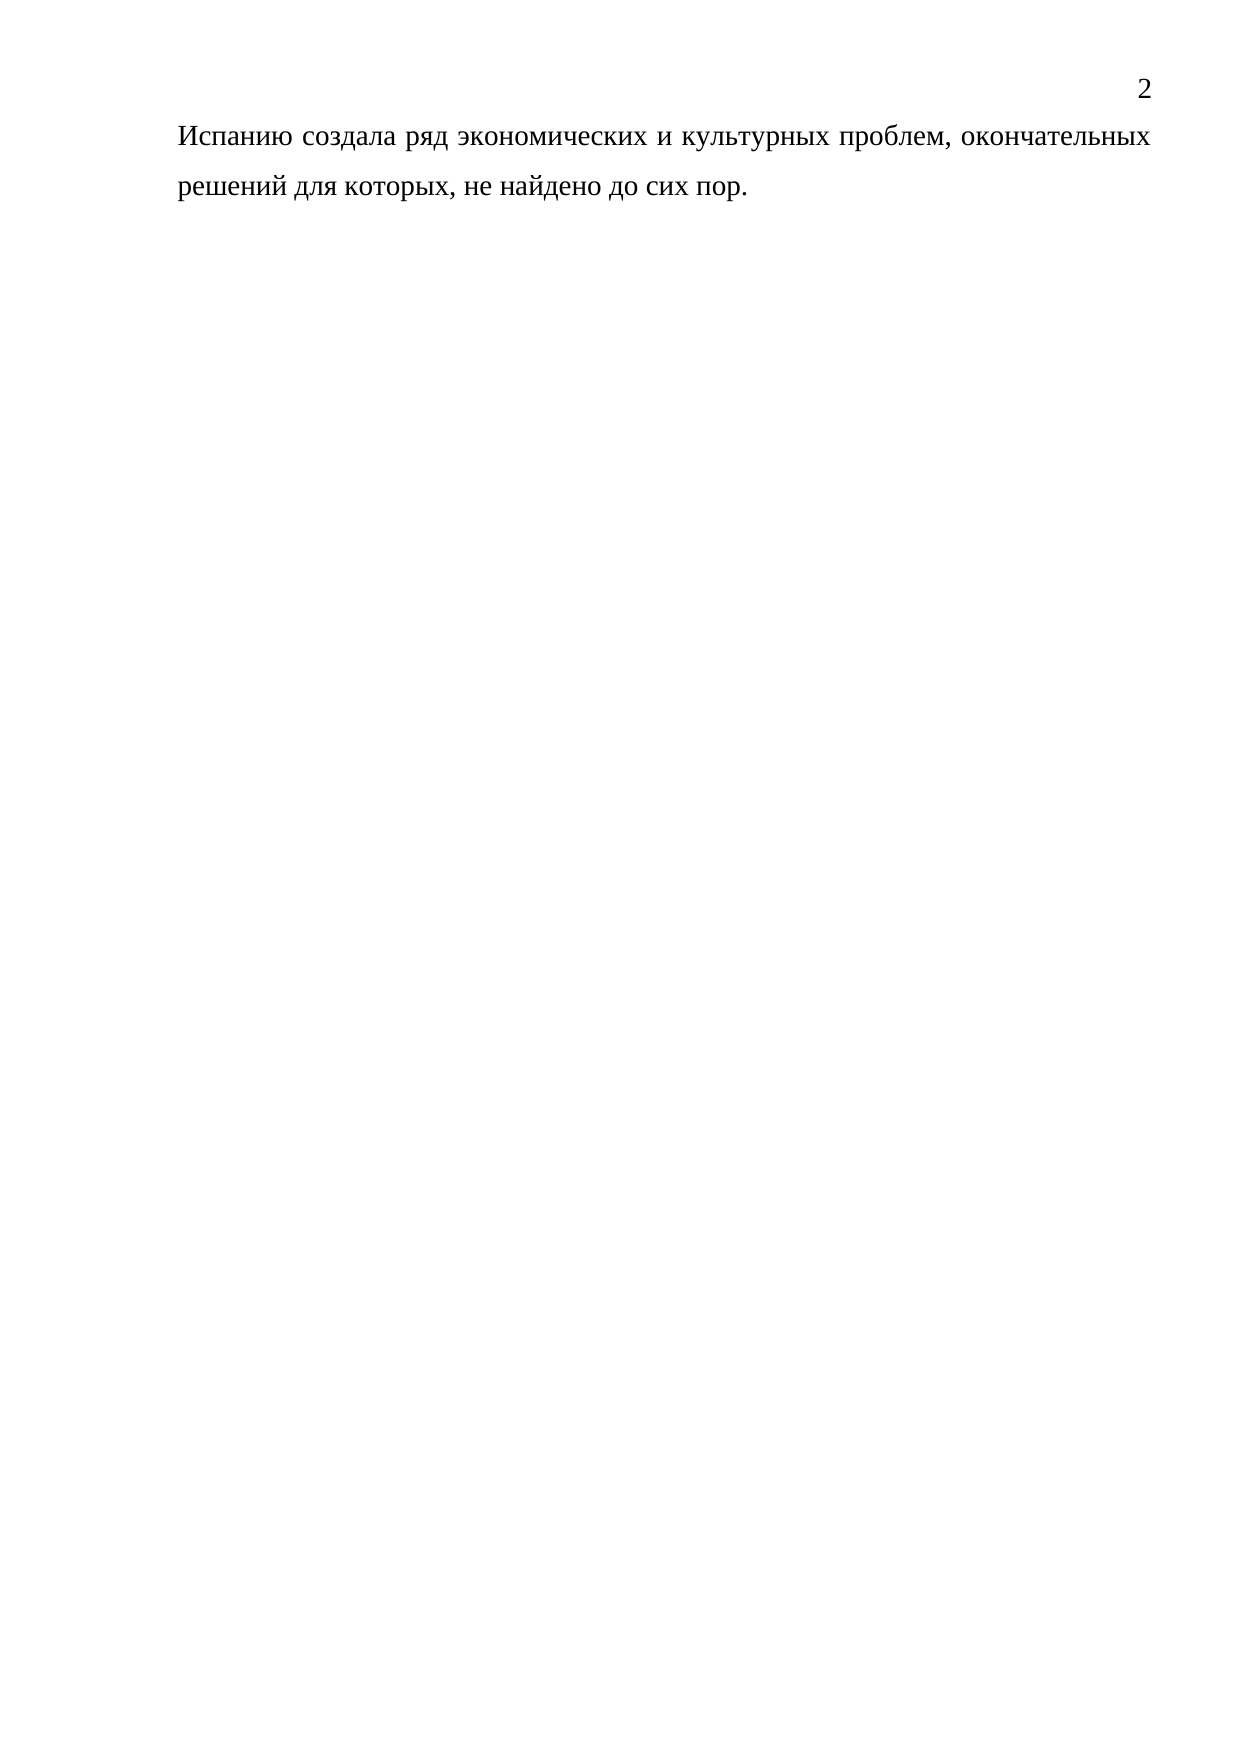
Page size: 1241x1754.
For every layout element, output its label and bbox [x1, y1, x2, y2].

text [177, 118, 1152, 202]
